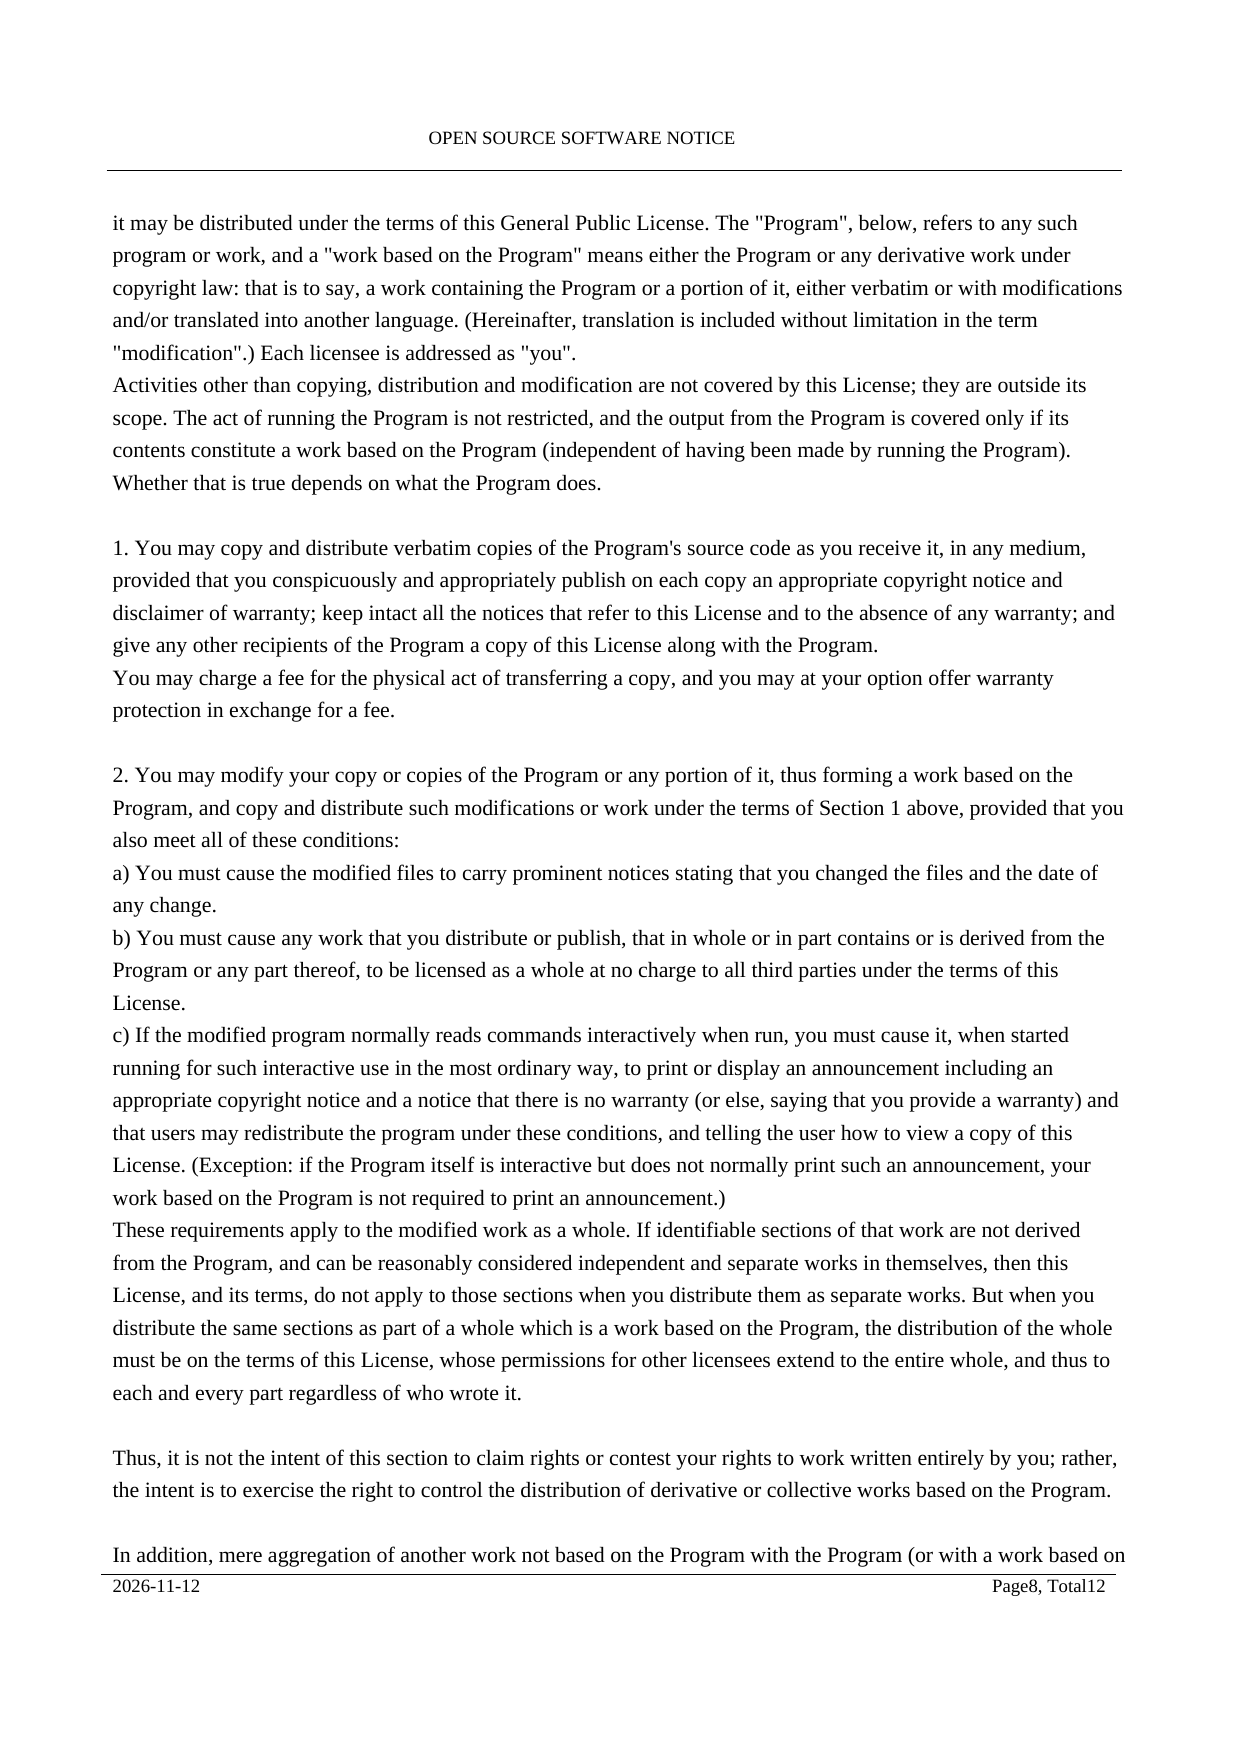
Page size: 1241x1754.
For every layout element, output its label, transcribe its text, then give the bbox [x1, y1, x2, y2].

text c) If the modified program normally reads commands interactively when run, you must cause it, when started running for such interactive use in the most ordinary way, to print or display an announcement including an appropriate copyright notice and a notice that there is no warranty (or else, saying that you provide a warranty) and that users may redistribute the program under these conditions, and telling the user how to view a copy of this License. (Exception: if the Program itself is interactive but does not normally print such an announcement, your work based on the Program is not required to print an announcement.) [112, 1019, 1128, 1214]
text Activities other than copying, distribution and modification are not covered by this License; they are outside its scope. The act of running the Program is not restricted, and the output from the Program is covered only if its contents constitute a work based on the Program (independent of having been made by running the Program). Whether that is true depends on what the Program does. [112, 369, 1128, 499]
text b) You must cause any work that you distribute or publish, that in whole or in part contains or is derived from the Program or any part thereof, to be licensed as a whole at no charge to all third parties under the terms of this License. [112, 921, 1128, 1019]
text These requirements apply to the modified work as a whole. If identifiable sections of that work are not derived from the Program, and can be reasonably considered independent and separate works in themselves, then this License, and its terms, do not apply to those sections when you distribute them as separate works. But when you distribute the same sections as part of a whole which is a work based on the Program, the distribution of the whole must be on the terms of this License, whose permissions for other licensees extend to the entire whole, and thus to each and every part regardless of who wrote it. [112, 1214, 1128, 1409]
text Thus, it is not the intent of this section to claim rights or contest your rights to work written entirely by you; rather, the intent is to exercise the right to control the distribution of derivative or collective works based on the Program. [112, 1441, 1128, 1506]
text 1. You may copy and distribute verbatim copies of the Program's source code as you receive it, in any medium, provided that you conspicuously and appropriately publish on each copy an appropriate copyright notice and disclaimer of warranty; keep intact all the notices that refer to this License and to the absence of any warranty; and give any other recipients of the Program a copy of this License along with the Program. [112, 531, 1128, 661]
text You may charge a fee for the physical act of transferring a copy, and you may at your option offer warranty protection in exchange for a fee. [112, 661, 1128, 726]
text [112, 206, 1128, 369]
text 2. You may modify your copy or copies of the Program or any portion of it, thus forming a work based on the Program, and copy and distribute such modifications or work under the terms of Section 1 above, provided that you also meet all of these conditions: [112, 759, 1128, 856]
text a) You must cause the modified files to carry prominent notices stating that you changed the files and the date of any change. [112, 856, 1128, 921]
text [112, 1539, 1128, 1571]
